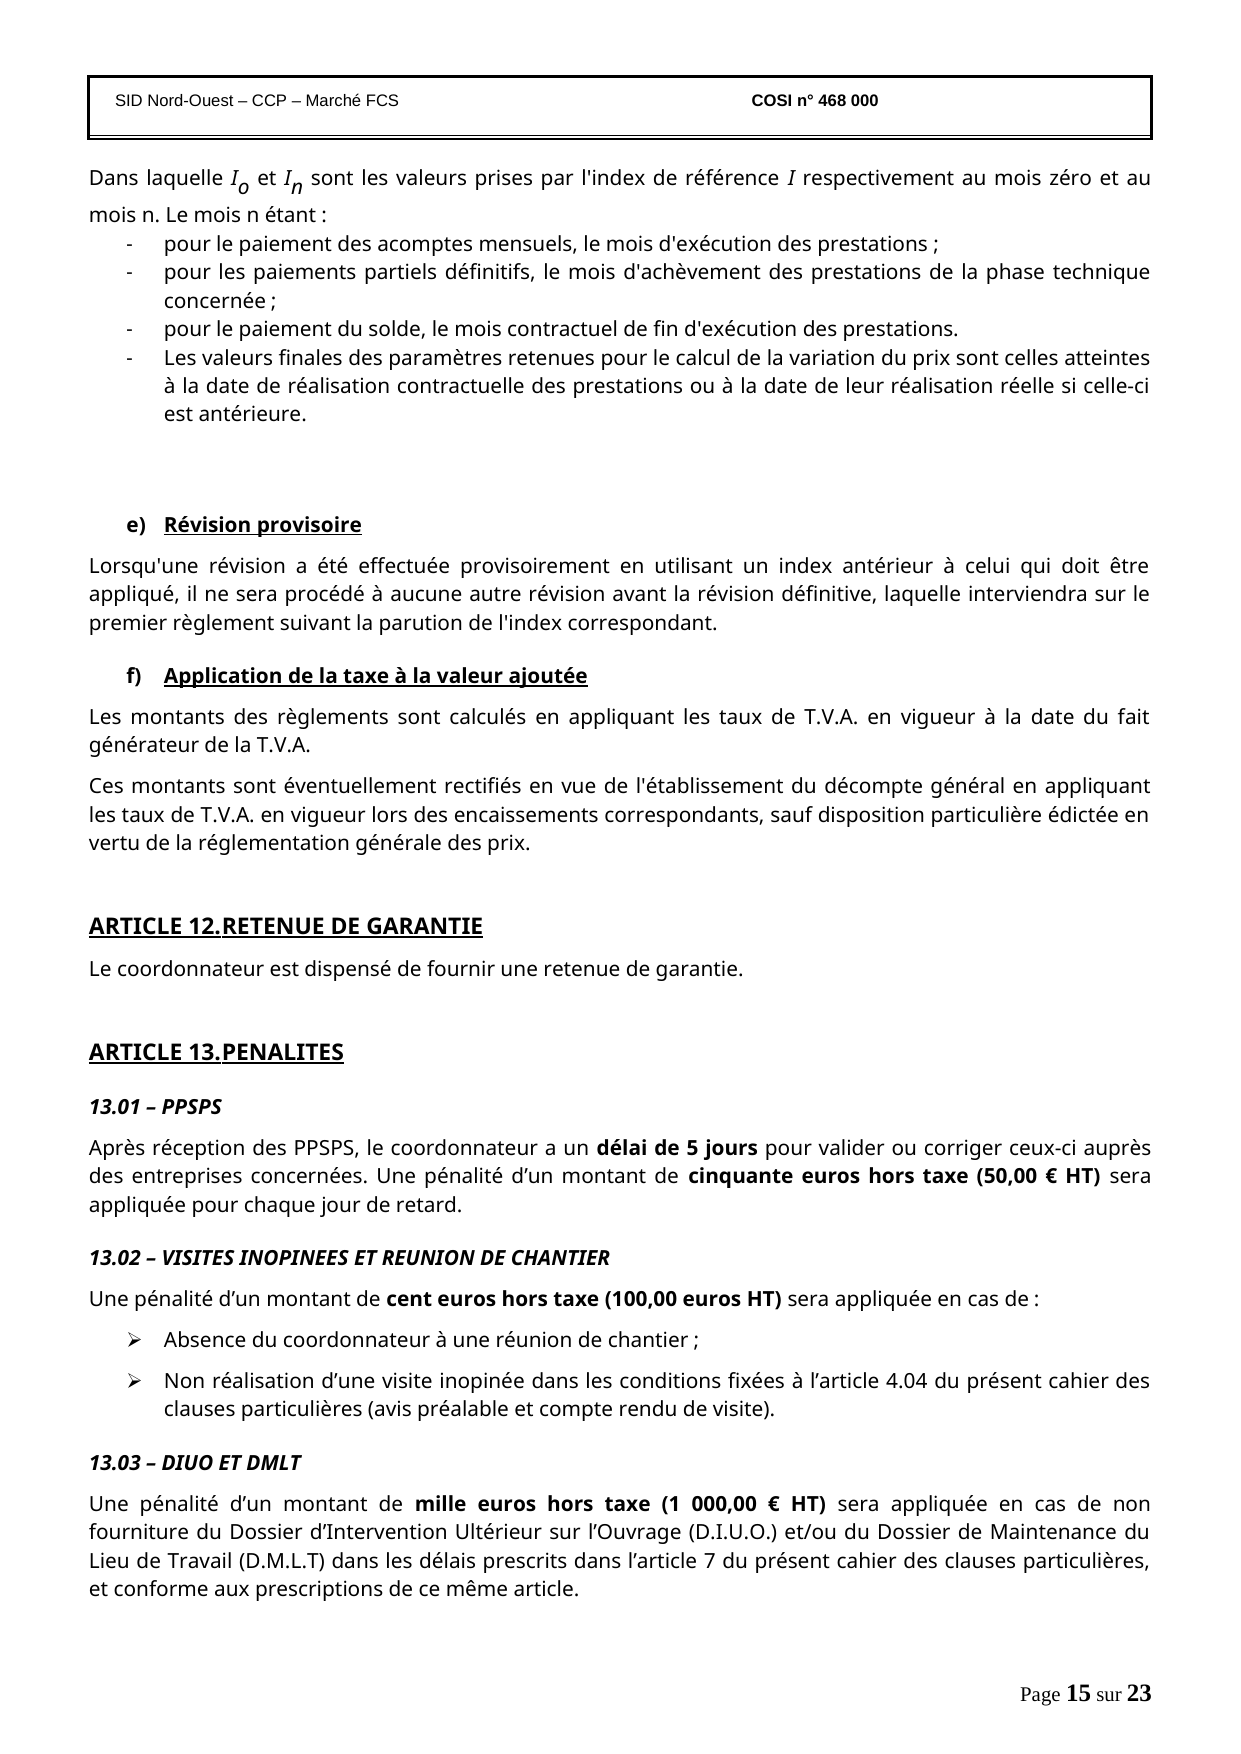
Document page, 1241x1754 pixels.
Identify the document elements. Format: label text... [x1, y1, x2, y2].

subtitle 13.01 – PPSPS [89, 1092, 1152, 1120]
list pour le paiement des acomptes mensuels, le mois d'exécution des prestations ; [126, 229, 1152, 257]
subtitle RETENUE DE GARANTIE [89, 910, 1152, 941]
list pour le paiement du solde, le mois contractuel de fin d'exécution des prestations. [126, 314, 1152, 343]
text Le coordonnateur est dispensé de fournir une retenue de garantie. [89, 954, 1152, 982]
list pour les paiements partiels définitifs, le mois d'achèvement des prestations de la phase technique concernée ; [126, 257, 1152, 314]
list Non réalisation d’une visite inopinée dans les conditions fixées à l’article 4.04 du présent cahier des clauses particulières (avis préalable et compte rendu de visite). [126, 1366, 1152, 1423]
subtitle 13.03 – DIUO ET DMLT [89, 1448, 1152, 1476]
text Une pénalité d’un montant de cent euros hors taxe (100,00 euros HT) sera appliquée en cas de : [89, 1284, 1152, 1313]
list Absence du coordonnateur à une réunion de chantier ; [126, 1325, 1152, 1353]
text Une pénalité d’un montant de mille euros hors taxe (1 000,00 € HT) sera appliquée en cas de non fourniture du Dossier d’Intervention Ultérieur sur l’Ouvrage (D.I.U.O.) et/ou du Dossier de Maintenance du Lieu de Travail (D.M.L.T) dans les délais prescrits dans l’article 7 du présent cahier des clauses particulières, et conforme aux prescriptions de ce même article. [89, 1489, 1152, 1603]
subtitle PENALITES [89, 1036, 1152, 1067]
text Après réception des PPSPS, le coordonnateur a un délai de 5 jours pour valider ou corriger ceux-ci auprès des entreprises concernées. Une pénalité d’un montant de cinquante euros hors taxe (50,00 € HT) sera appliquée pour chaque jour de retard. [89, 1133, 1152, 1218]
subtitle Application de la taxe à la valeur ajoutée [126, 661, 1152, 689]
text Ces montants sont éventuellement rectifiés en vue de l'établissement du décompte général en appliquant les taux de T.V.A. en vigueur lors des encaissements correspondants, sauf disposition particulière édictée en vertu de la réglementation générale des prix. [89, 771, 1152, 857]
text Lorsqu'une révision a été effectuée provisoirement en utilisant un index antérieur à celui qui doit être appliqué, il ne sera procédé à aucune autre révision avant la révision définitive, laquelle interviendra sur le premier règlement suivant la parution de l'index correspondant. [89, 551, 1152, 636]
subtitle Révision provisoire [126, 510, 1152, 538]
text Les montants des règlements sont calculés en appliquant les taux de T.V.A. en vigueur à la date du fait générateur de .A. [89, 702, 1152, 759]
list Les valeurs finales des paramètres retenues pour le calcul de la variation du prix sont celles atteintes à la date de réalisation contractuelle des prestations ou à la date de leur réalisation réelle si celle-ci est antérieure. [126, 343, 1152, 428]
subtitle 13.02 – VISITES INOPINEES ET REUNION DE CHANTIER [89, 1243, 1152, 1272]
text Dans laquelle Io et In sont les valeurs prises par l'index de référence I respectivement au mois zéro et au mois n. Le mois n étant : [89, 163, 1152, 229]
